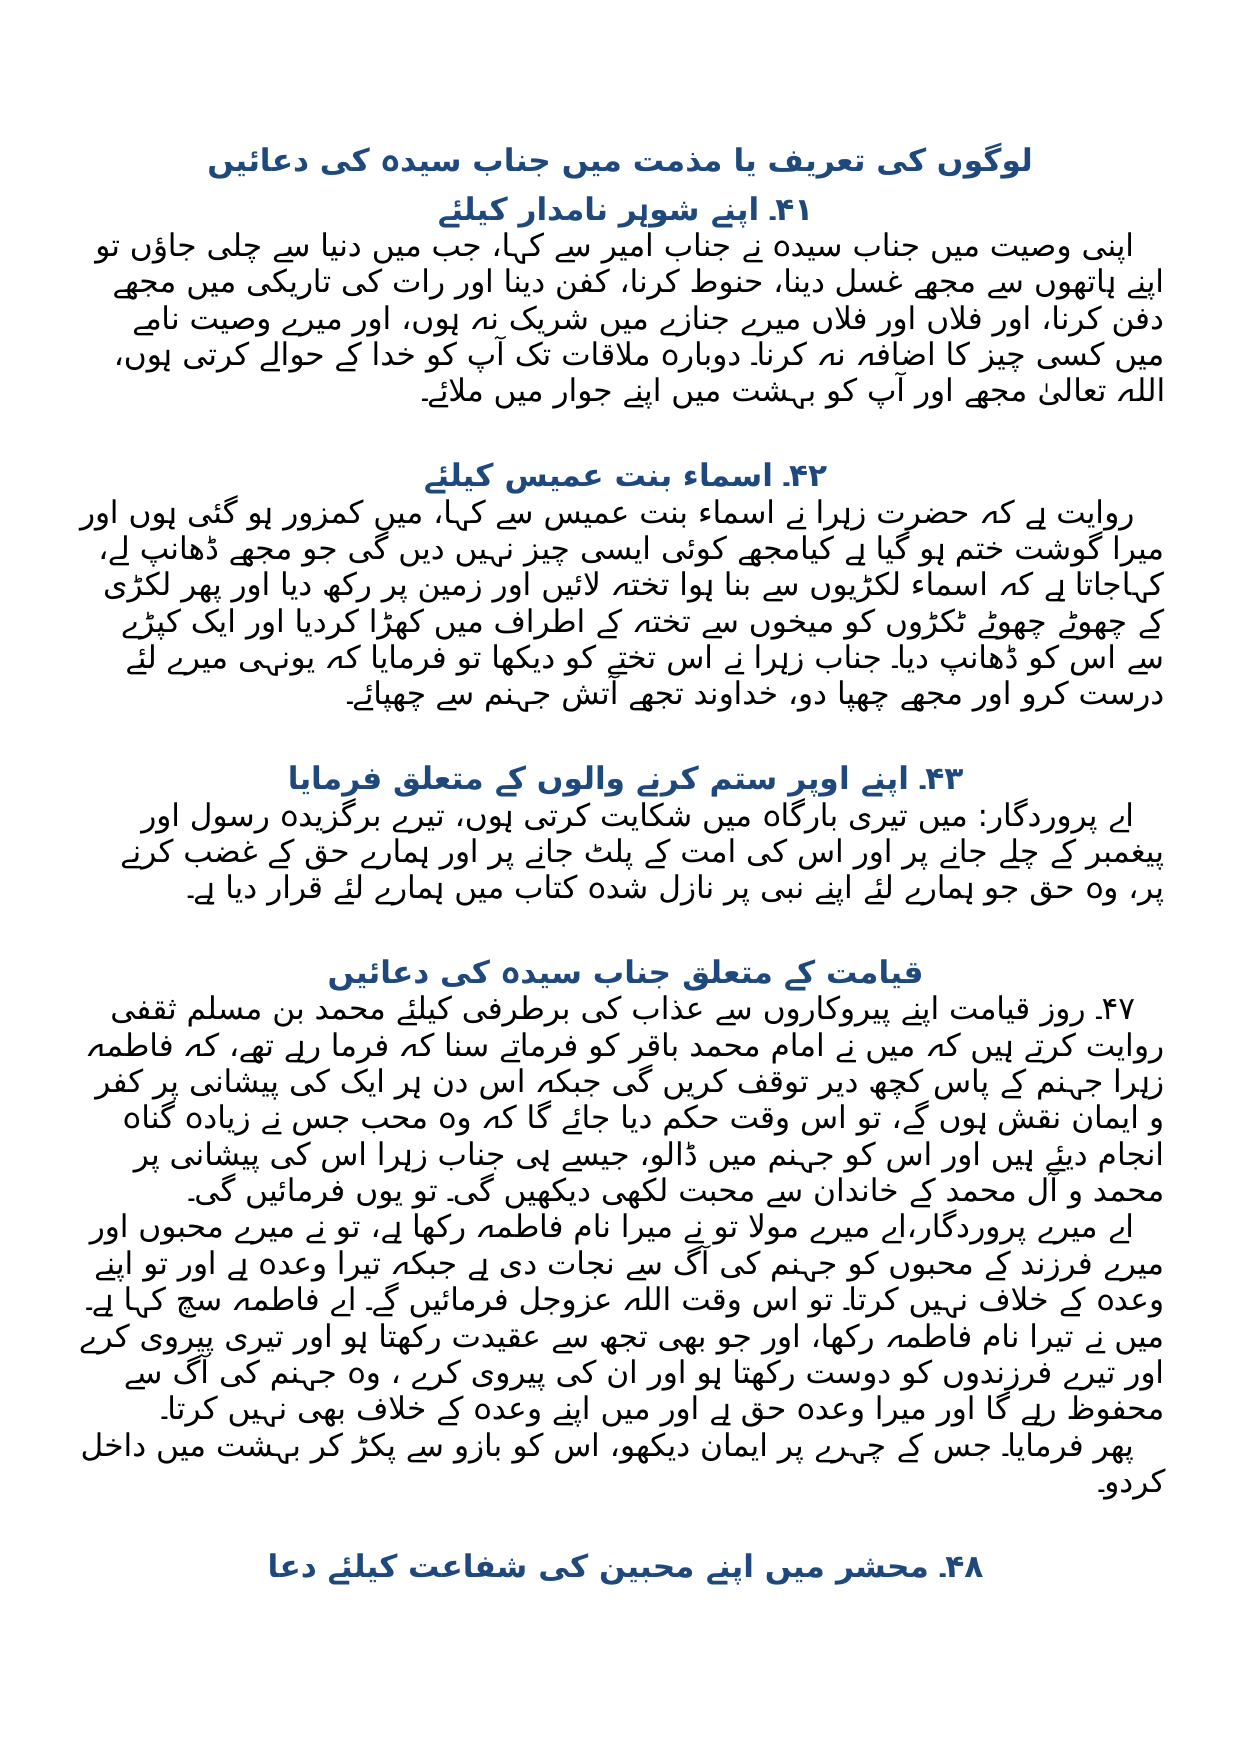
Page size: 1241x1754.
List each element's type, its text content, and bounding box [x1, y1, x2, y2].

subtitle ۴۱۔ اپنے شوہر نامدار کیلئے [75, 191, 1165, 227]
subtitle ۴۳۔ اپنے اوپر ستم کرنے والوں کے متعلق فرمایا [75, 761, 1165, 797]
text ۴۷۔ روز قیامت اپنے پیروکاروں سے عذاب کی برطرفی کیلئے محمد بن مسلم ثقفی روایت کرتے ہیں کہ میں نے امام محمد باقر کو فرماتے سنا کہ فرما رہے تھے، کہ فاطمہ زہرا جہنم کے پاس کچھ دیر توقف کریں گی جبکہ اس دن ہر ایک کی پیشانی پر کفر و ایمان نقش ہوں گے، تو اس وقت حکم دیا جائے گا کہ وہ محب جس نے زیادہ گناہ انجام دیئے ہیں اور اس کو جہنم میں ڈالو، جیسے ہی جناب زہرا اس کی پیشانی پر محمد و آل محمد کے خاندان سے محبت لکھی دیکھیں گی۔ تو یوں فرمائیں گی۔ [75, 991, 1165, 1209]
text اے پروردگار: میں تیری بارگاہ میں شکایت کرتی ہوں، تیرے برگزیدہ رسول اور پیغمبر کے چلے جانے پر اور اس کی امت کے پلٹ جانے پر اور ہمارے حق کے غضب کرنے پر، وہ حق جو ہمارے لئے اپنے نبی پر نازل شدہ کتاب میں ہمارے لئے قرار دیا ہے۔ [75, 797, 1165, 906]
text روایت ہے کہ حضرت زہرا نے اسماء بنت عمیس سے کہا، میں کمزور ہو گئی ہوں اور میرا گوشت ختم ہو گیا ہے کیامجھے کوئی ایسی چیز نہیں دیں گی جو مجھے ڈھانپ لے، کہاجاتا ہے کہ اسماء لکڑیوں سے بنا ہوا تختہ لائیں اور زمین پر رکھ دیا اور پھر لکڑی کے چھوٹے چھوٹے ٹکڑوں کو میخوں سے تختہ کے اطراف میں کھڑا کردیا اور ایک کپڑے سے اس کو ڈھانپ دیا۔ جناب زہرا نے اس تختے کو دیکھا تو فرمایا کہ یونہی میرے لئے درست کرو اور مجھے چھپا دو، خداوند تجھے آتش جہنم سے چھپائے۔ [75, 494, 1165, 712]
subtitle ۴۲۔ اسماء بنت عمیس کیلئے [75, 458, 1165, 494]
text اپنی وصیت میں جناب سیدہ نے جناب امیر سے کہا، جب میں دنیا سے چلی جاؤں تو اپنے ہاتھوں سے مجھے غسل دینا، حنوط کرنا، کفن دینا اور رات کی تاریکی میں مجھے دفن کرنا، اور فلاں اور فلاں میرے جنازے میں شریک نہ ہوں، اور میرے وصیت نامے میں کسی چیز کا اضافہ نہ کرنا۔ دوبارہ ملاقات تک آپ کو خدا کے حوالے کرتی ہوں، اللہ تعالیٰ مجھے اور آپ کو بہشت میں اپنے جوار میں ملائے۔ [75, 227, 1165, 409]
text اے میرے پروردگار،اے میرے مولا تو نے میرا نام فاطمہ رکھا ہے، تو نے میرے محبوں اور میرے فرزند کے محبوں کو جہنم کی آگ سے نجات دی ہے جبکہ تیرا وعدہ ہے اور تو اپنے وعدہ کے خلاف نہیں کرتا۔ تو اس وقت اللہ عزوجل فرمائیں گے۔ اے فاطمہ سچ کہا ہے۔ میں نے تیرا نام فاطمہ رکھا، اور جو بھی تجھ سے عقیدت رکھتا ہو اور تیری پیروی کرے اور تیرے فرزندوں کو دوست رکھتا ہو اور ان کی پیروی کرے ، وہ جہنم کی آگ سے محفوظ رہے گا اور میرا وعدہ حق ہے اور میں اپنے وعدہ کے خلاف بھی نہیں کرتا۔ [75, 1209, 1165, 1427]
subtitle قیامت کے متعلق جناب سیدہ کی دعائیں [75, 954, 1165, 991]
subtitle لوگوں کی تعریف یا مذمت میں جناب سیدہ کی دعائیں [75, 142, 1165, 178]
subtitle ۴۸۔ محشر میں اپنے محبین کی شفاعت کیلئے دعا [75, 1548, 1165, 1584]
text پھر فرمایا۔ جس کے چہرے پر ایمان دیکھو، اس کو بازو سے پکڑ کر بہشت میں داخل کردو۔ [75, 1427, 1165, 1500]
